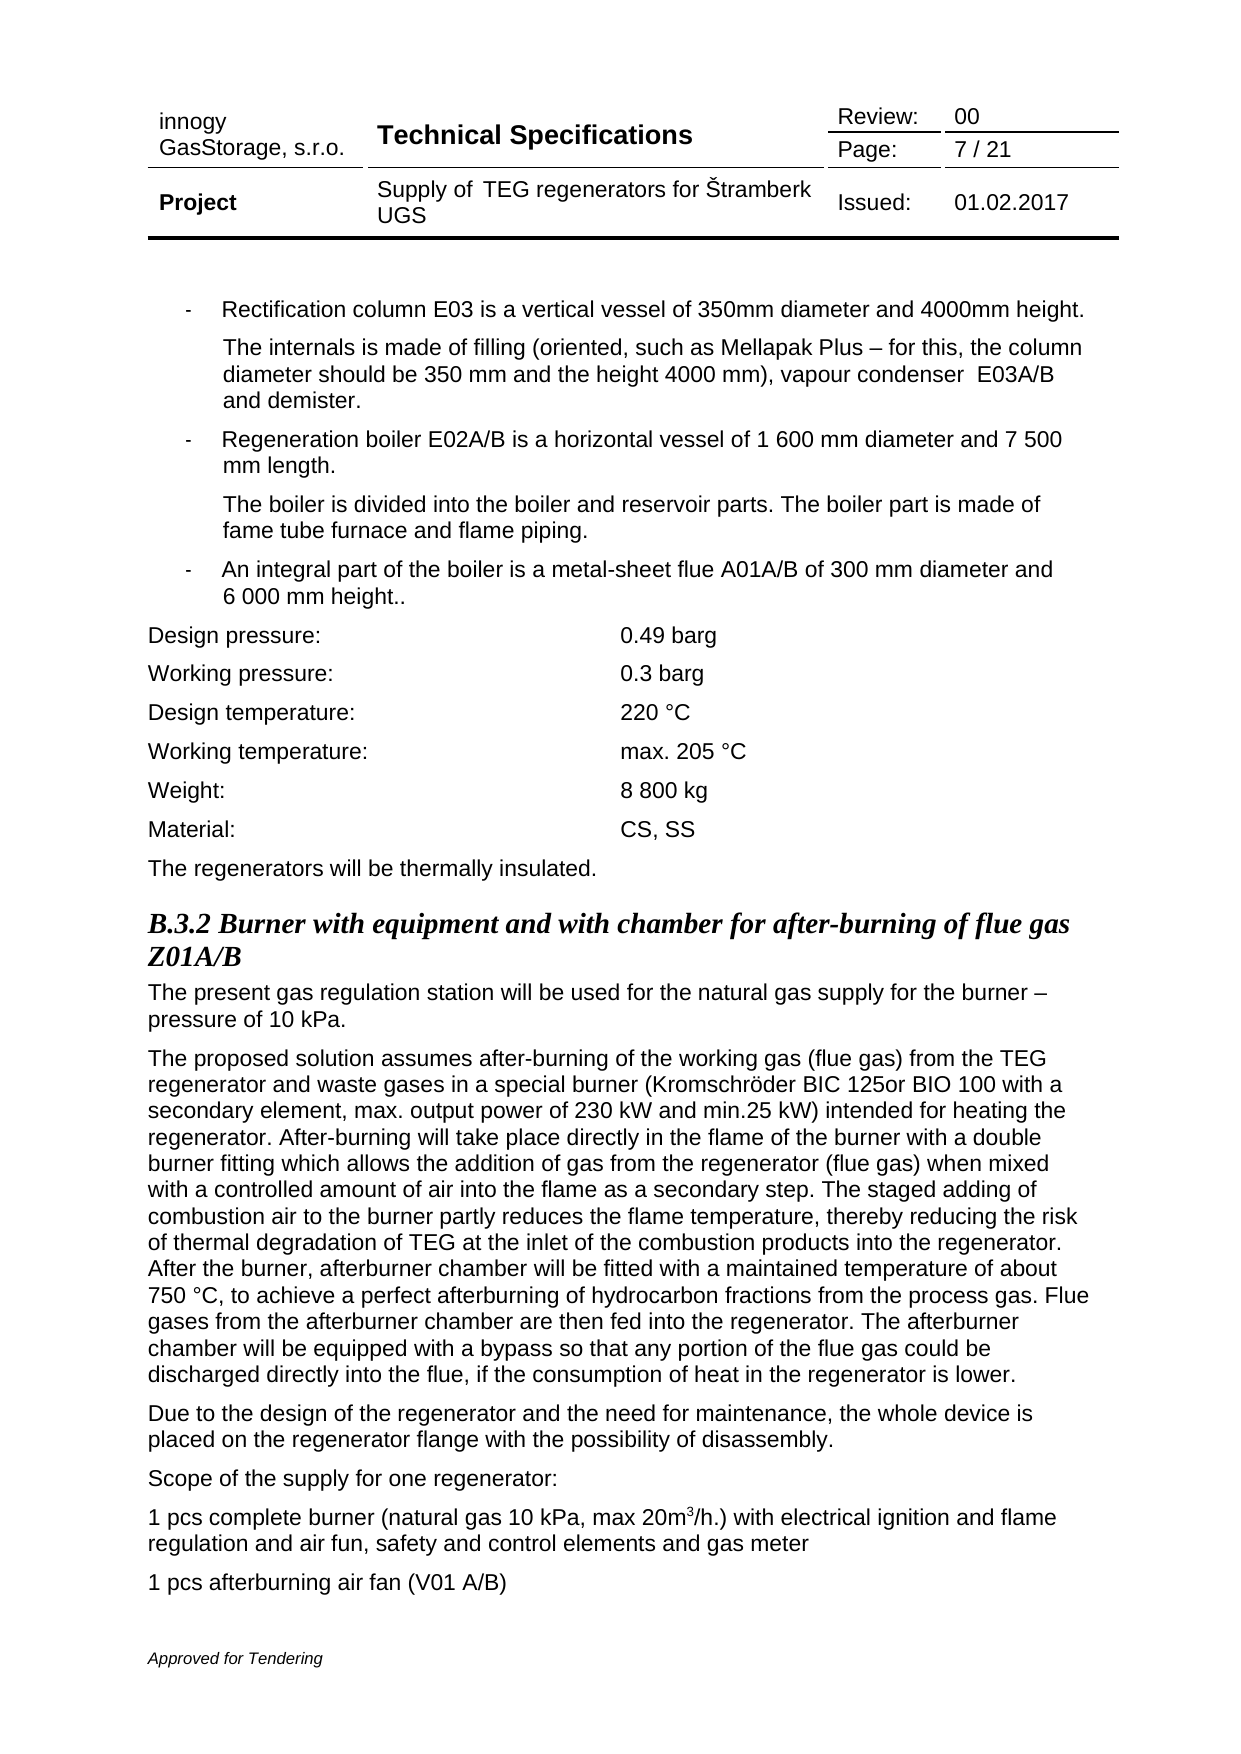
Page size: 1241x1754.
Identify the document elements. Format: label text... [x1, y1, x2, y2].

subtitle B.3.2 Burner with equipment and with chamber for after-burning of flue gas Z01A/B [148, 906, 1093, 973]
text Working pressure: 0.3 barg [148, 660, 1093, 687]
text The proposed solution assumes after-burning of the working gas (flue gas) from the TEG regenerator and waste gases in a special burner (Kromschröder BIC 125or BIO 100 with a secondary element, max. output power of 230 kW and min.25 kW) intended for heating the regenerator. After-burning will take place directly in the flame of the burner with a double burner fitting which allows the addition of gas from the regenerator (flue gas) when mixed with a controlled amount of air into the flame as a secondary step. The staged adding of combustion air to the burner partly reduces the flame temperature, thereby reducing the risk of thermal degradation of TEG at the inlet of the combustion products into the regenerator. After the burner, afterburner chamber will be fitted with a maintained temperature of about 750 °C, to achieve a perfect afterburning of hydrocarbon fractions from the process gas. Flue gases from the afterburner chamber are then fed into the regenerator. The afterburner chamber will be equipped with a bypass so that any portion of the flue gas could be discharged directly into the flue, if the consumption of heat in the regenerator is lower. [148, 1044, 1093, 1387]
text 1 pcs complete burner (natural gas 10 kPa, max 20m3/h.) with electrical ignition and flame regulation and air fun, safety and control elements and gas meter [148, 1504, 1093, 1556]
text Working temperature: max. 205 °C [148, 738, 1093, 764]
list Regeneration boiler E02A/B is a horizontal vessel of 1 600 mm diameter and 7 500 mm length. [185, 426, 1093, 479]
text Due to the design of the regenerator and the need for maintenance, the whole device is placed on the regenerator flange with the possibility of disassembly. [148, 1400, 1093, 1452]
text Material: CS, SS [148, 816, 1093, 842]
text The regenerators will be thermally insulated. [148, 855, 1093, 881]
text Scope of the supply for one regenerator: [148, 1465, 1093, 1491]
text The boiler is divided into the boiler and reservoir parts. The boiler part is made of fame tube furnace and flame piping. [223, 491, 1093, 544]
text The present gas regulation station will be used for the natural gas supply for the burner – pressure of 10 kPa. [148, 979, 1093, 1032]
text Design temperature: 220 °C [148, 699, 1093, 726]
list An integral part of the boiler is a metal-sheet flue A01A/B of 300 mm diameter and 6 000 mm height.. [185, 556, 1093, 609]
text Weight: 8 800 kg [148, 777, 1093, 803]
text 1 pcs afterburning air fan (V01 A/B) [148, 1569, 1093, 1595]
text The internals is made of filling (oriented, such as Mellapak Plus – for this, the column diameter should be 350 mm and the height 4000 mm), vapour condenser E03A/B and demister. [223, 334, 1093, 413]
text Design pressure: 0.49 barg [148, 622, 1093, 648]
list Rectification column E03 is a vertical vessel of 350mm diameter and 4000mm height. [185, 296, 1093, 322]
